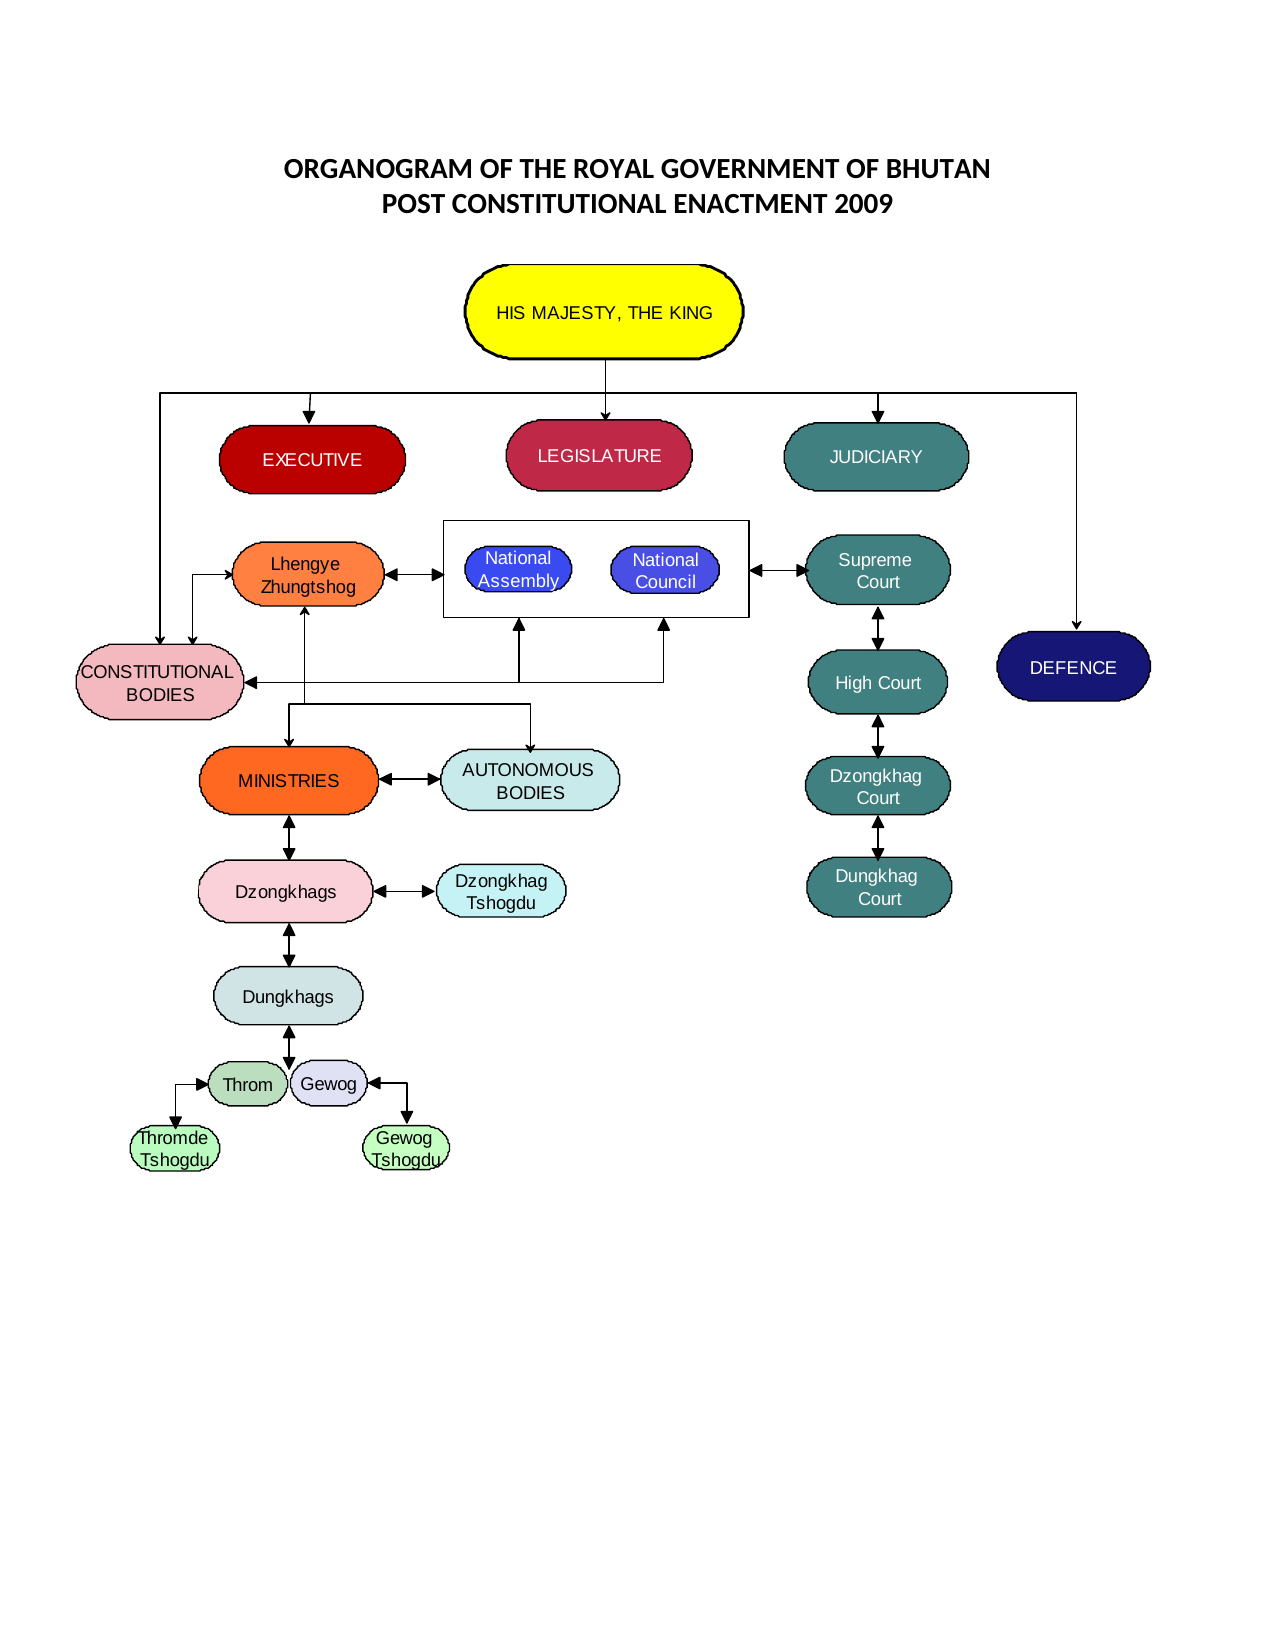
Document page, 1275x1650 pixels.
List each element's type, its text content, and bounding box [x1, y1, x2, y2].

text POST CONSTITUTIONAL ENACTMENT 2009 [150, 186, 1125, 221]
text ORGANOGRAM OF THE ROYAL GOVERNMENT OF BHUTAN [150, 150, 1125, 186]
